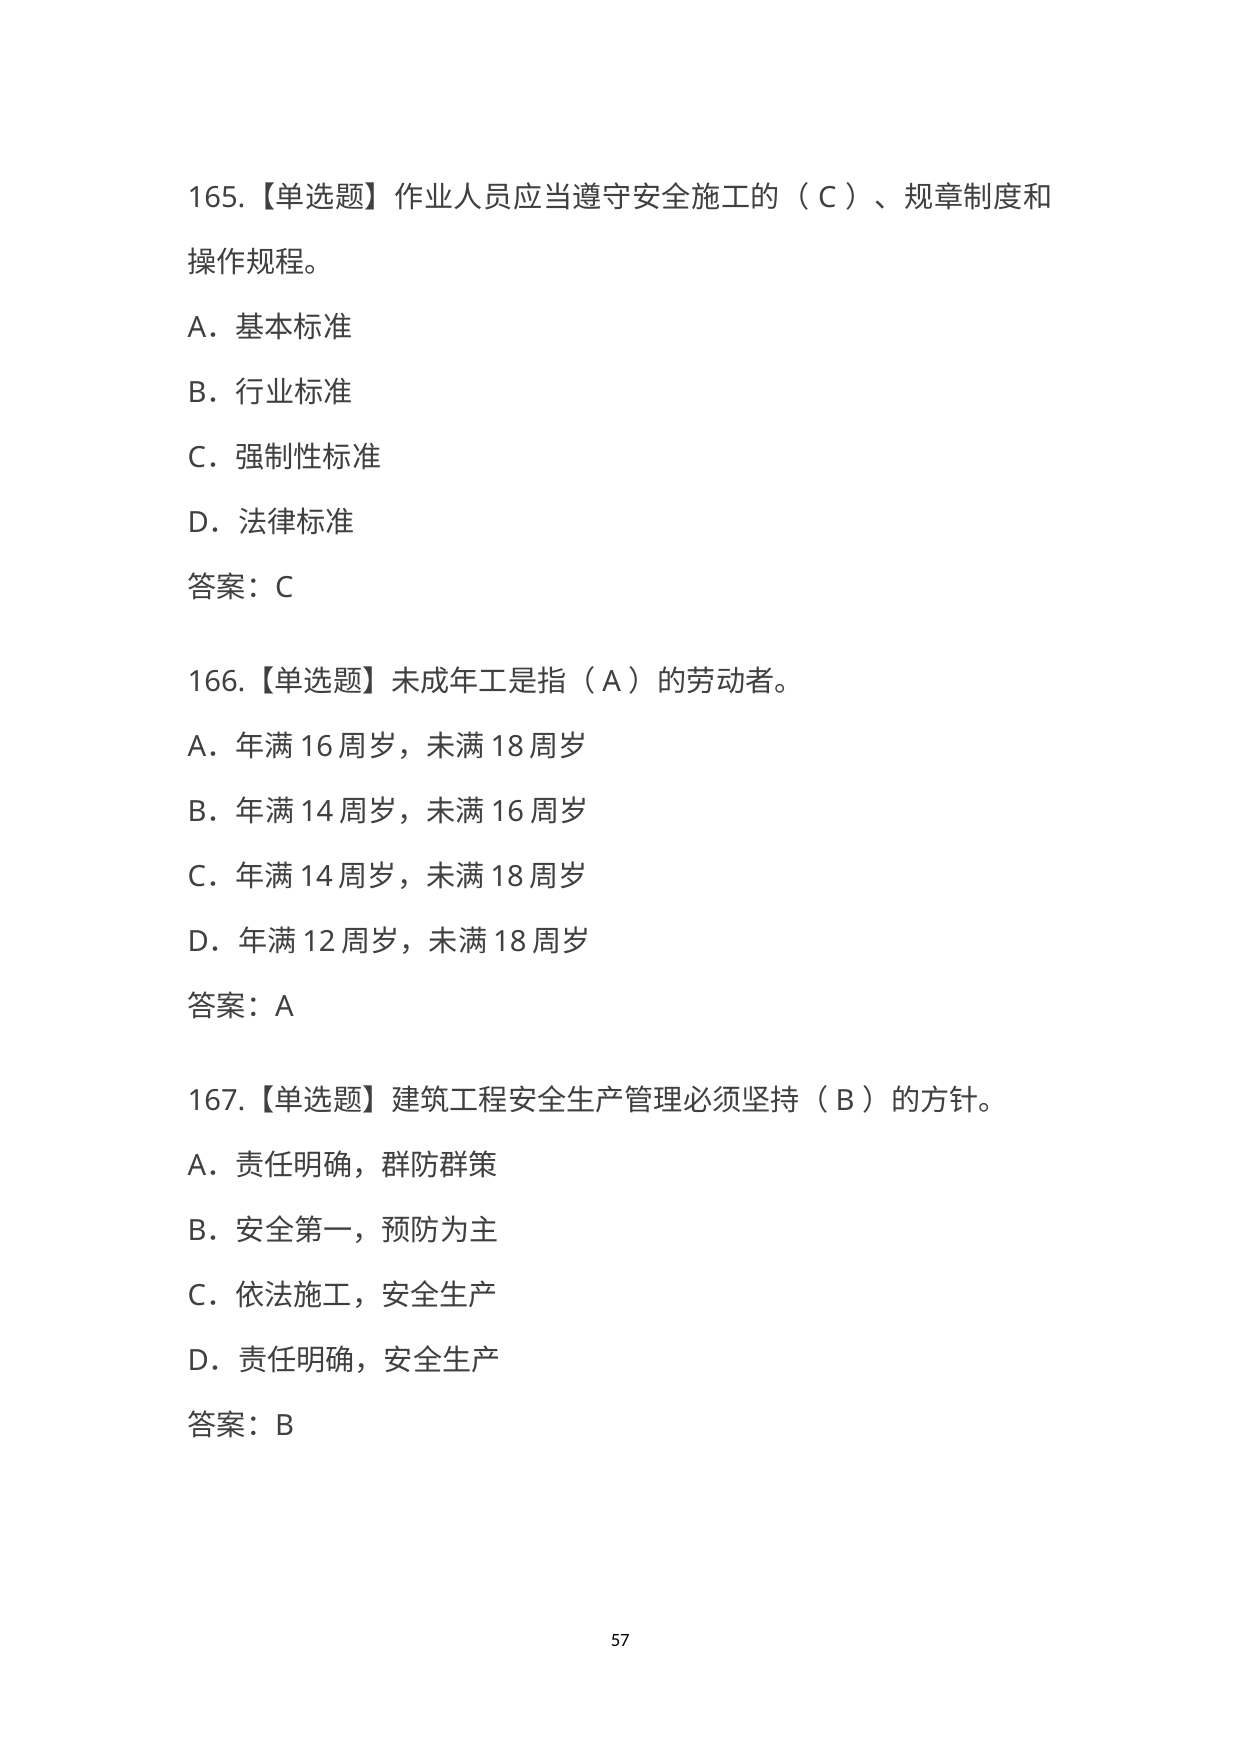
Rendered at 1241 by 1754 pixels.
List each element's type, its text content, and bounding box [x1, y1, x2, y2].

text 165.【单选题】作业人员应当遵守安全施工的（ C ）、规章制度和操作规程。 A．基本标准 B．行业标准 C．强制性标准 D．法律标准 答案：C [187, 162, 1053, 617]
text 166.【单选题】未成年工是指（ A ）的劳动者。 A．年满16周岁，未满18周岁 B．年满14周岁，未满16周岁 C．年满14周岁，未满18周岁 D．年满12周岁，未满18周岁 答案：A [187, 646, 1053, 1036]
text 167.【单选题】建筑工程安全生产管理必须坚持（ B ）的方针。 A．责任明确，群防群策 B．安全第一，预防为主 C．依法施工，安全生产 D．责任明确，安全生产 答案：B [187, 1065, 1053, 1455]
